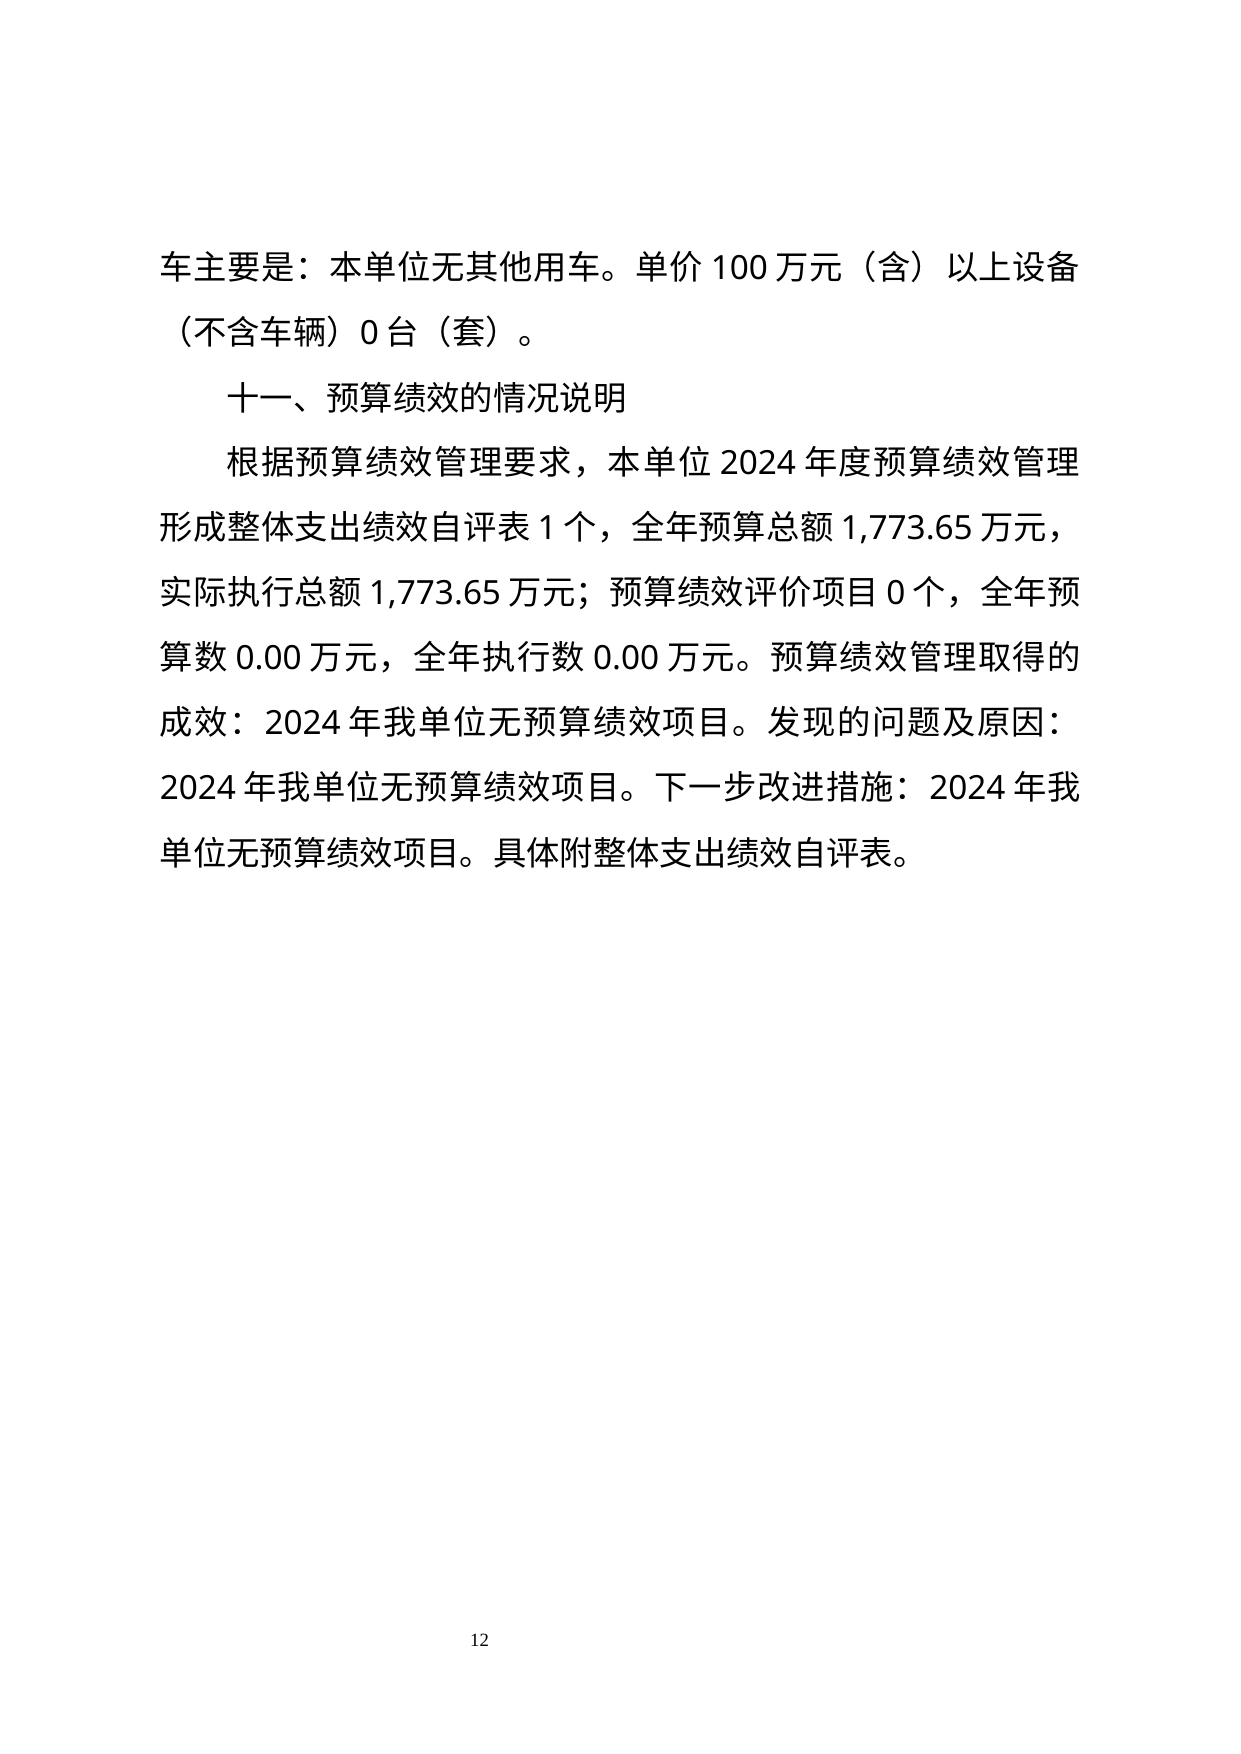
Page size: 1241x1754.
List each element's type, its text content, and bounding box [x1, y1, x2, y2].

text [159, 233, 1081, 363]
text 根据预算绩效管理要求，本单位2024年度预算绩效管理形成整体支出绩效自评表1个，全年预算总额1,773.65万元，实际执行总额1,773.65万元；预算绩效评价项目0个，全年预算数0.00万元，全年执行数0.00万元。预算绩效管理取得的成效：2024年我单位无预算绩效项目。发现的问题及原因：2024年我单位无预算绩效项目。下一步改进措施：2024年我单位无预算绩效项目。具体附整体支出绩效自评表。 [159, 428, 1081, 883]
text 十一、预算绩效的情况说明 [159, 363, 1081, 428]
